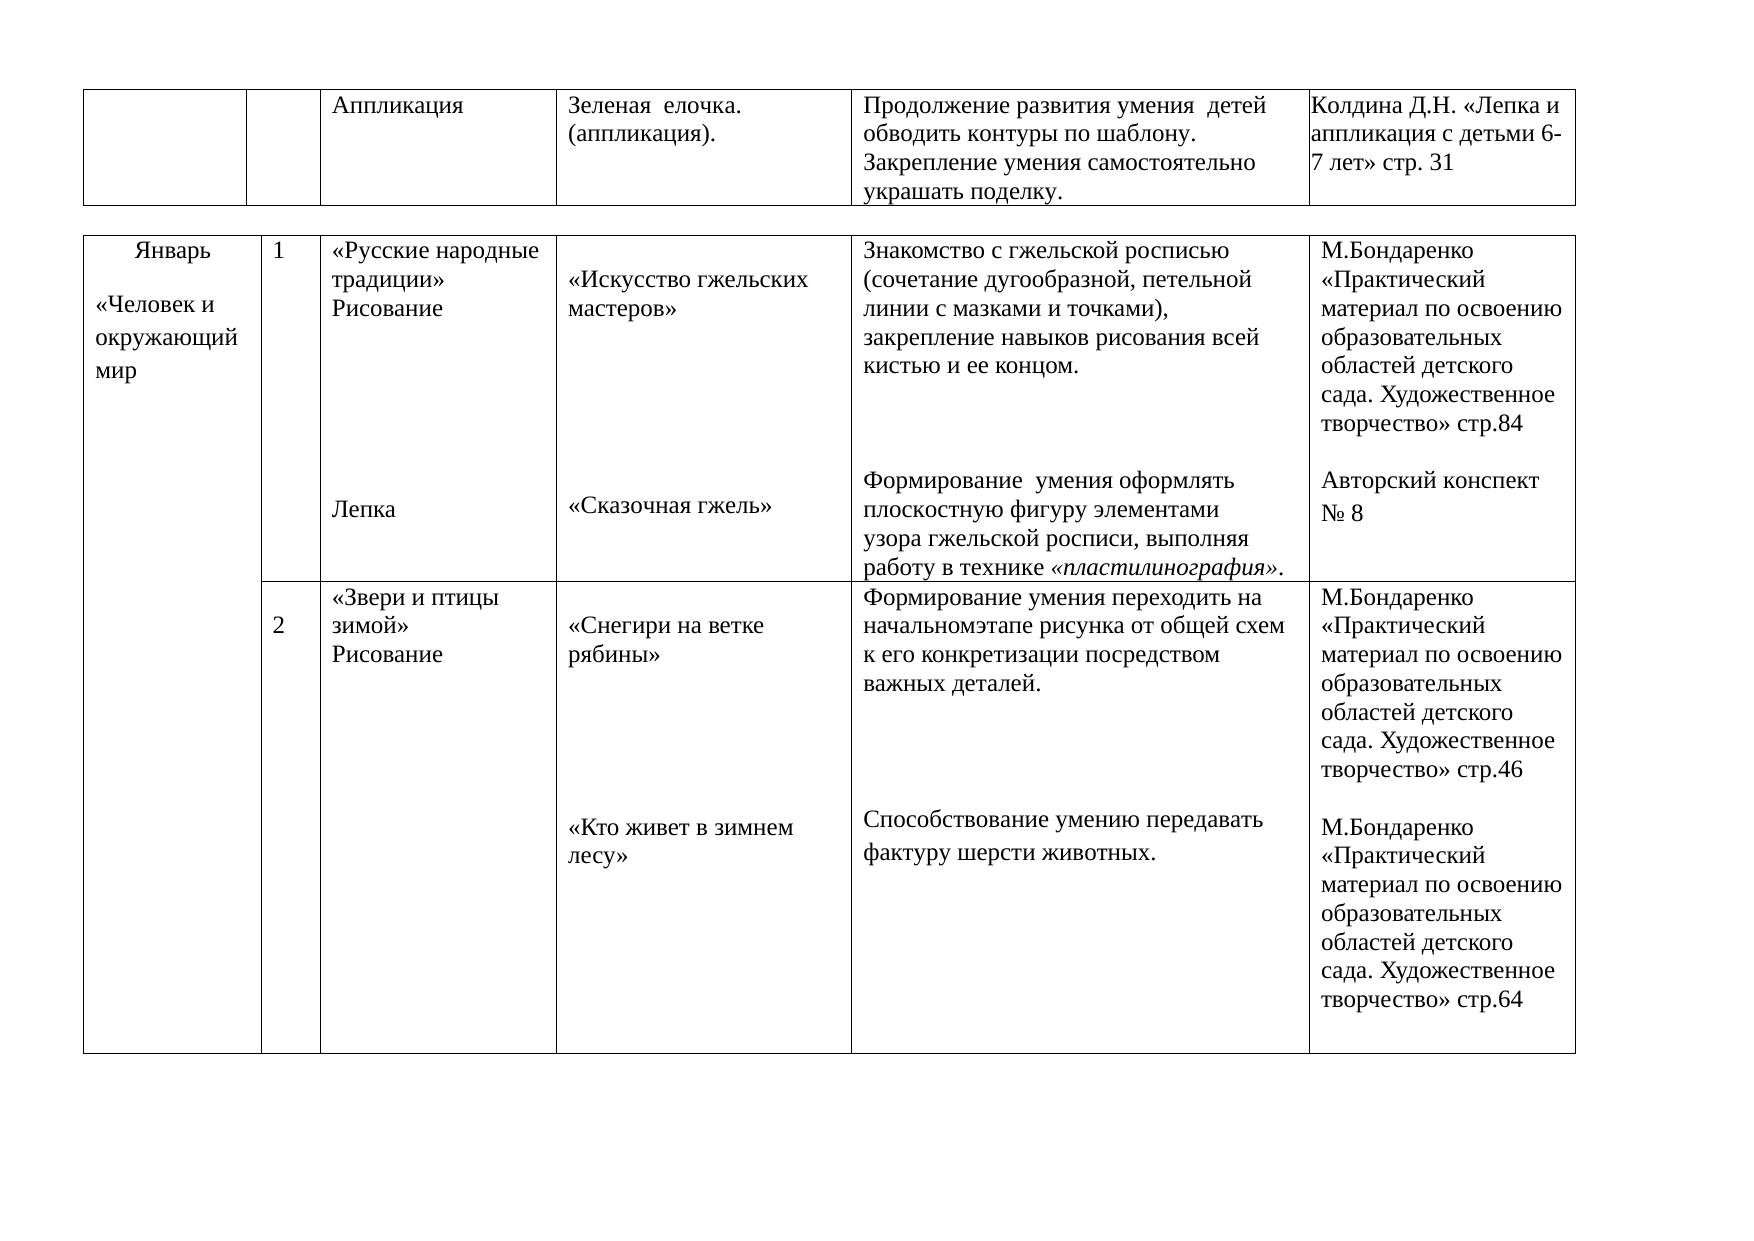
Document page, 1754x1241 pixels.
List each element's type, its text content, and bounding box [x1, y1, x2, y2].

table_cell 5 [247, 90, 320, 205]
table_cell 2 [262, 582, 320, 1053]
table_header Январь «Человек и окружающий мир [84, 236, 261, 1053]
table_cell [1310, 90, 1575, 205]
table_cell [321, 582, 556, 1053]
table_header 1 [262, 236, 320, 581]
table_header М.Бондаренко «Практический материал по освоению образовательных областей детского сада. Художественное творчество» стр.84 Авторский конспект № 8 [1310, 236, 1575, 581]
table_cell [1310, 582, 1575, 1053]
table_header «Русские народные традиции» Рисование Лепка [321, 236, 556, 581]
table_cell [852, 90, 1309, 205]
table_header Знакомство с гжельской росписью (сочетание дугообразной, петельной линии с мазками и точками), закрепление навыков рисования всей кистью и ее концом. Формирование умения оформлять плоскостнyю фигуру элементами узора гжельской росписи, выполняя работу в технике «пластилинография». [852, 236, 1309, 581]
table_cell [321, 90, 556, 205]
table_header «Искусство гжельских мастеров» «Сказочная гжель» [557, 236, 851, 581]
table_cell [557, 582, 851, 1053]
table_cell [557, 90, 851, 205]
